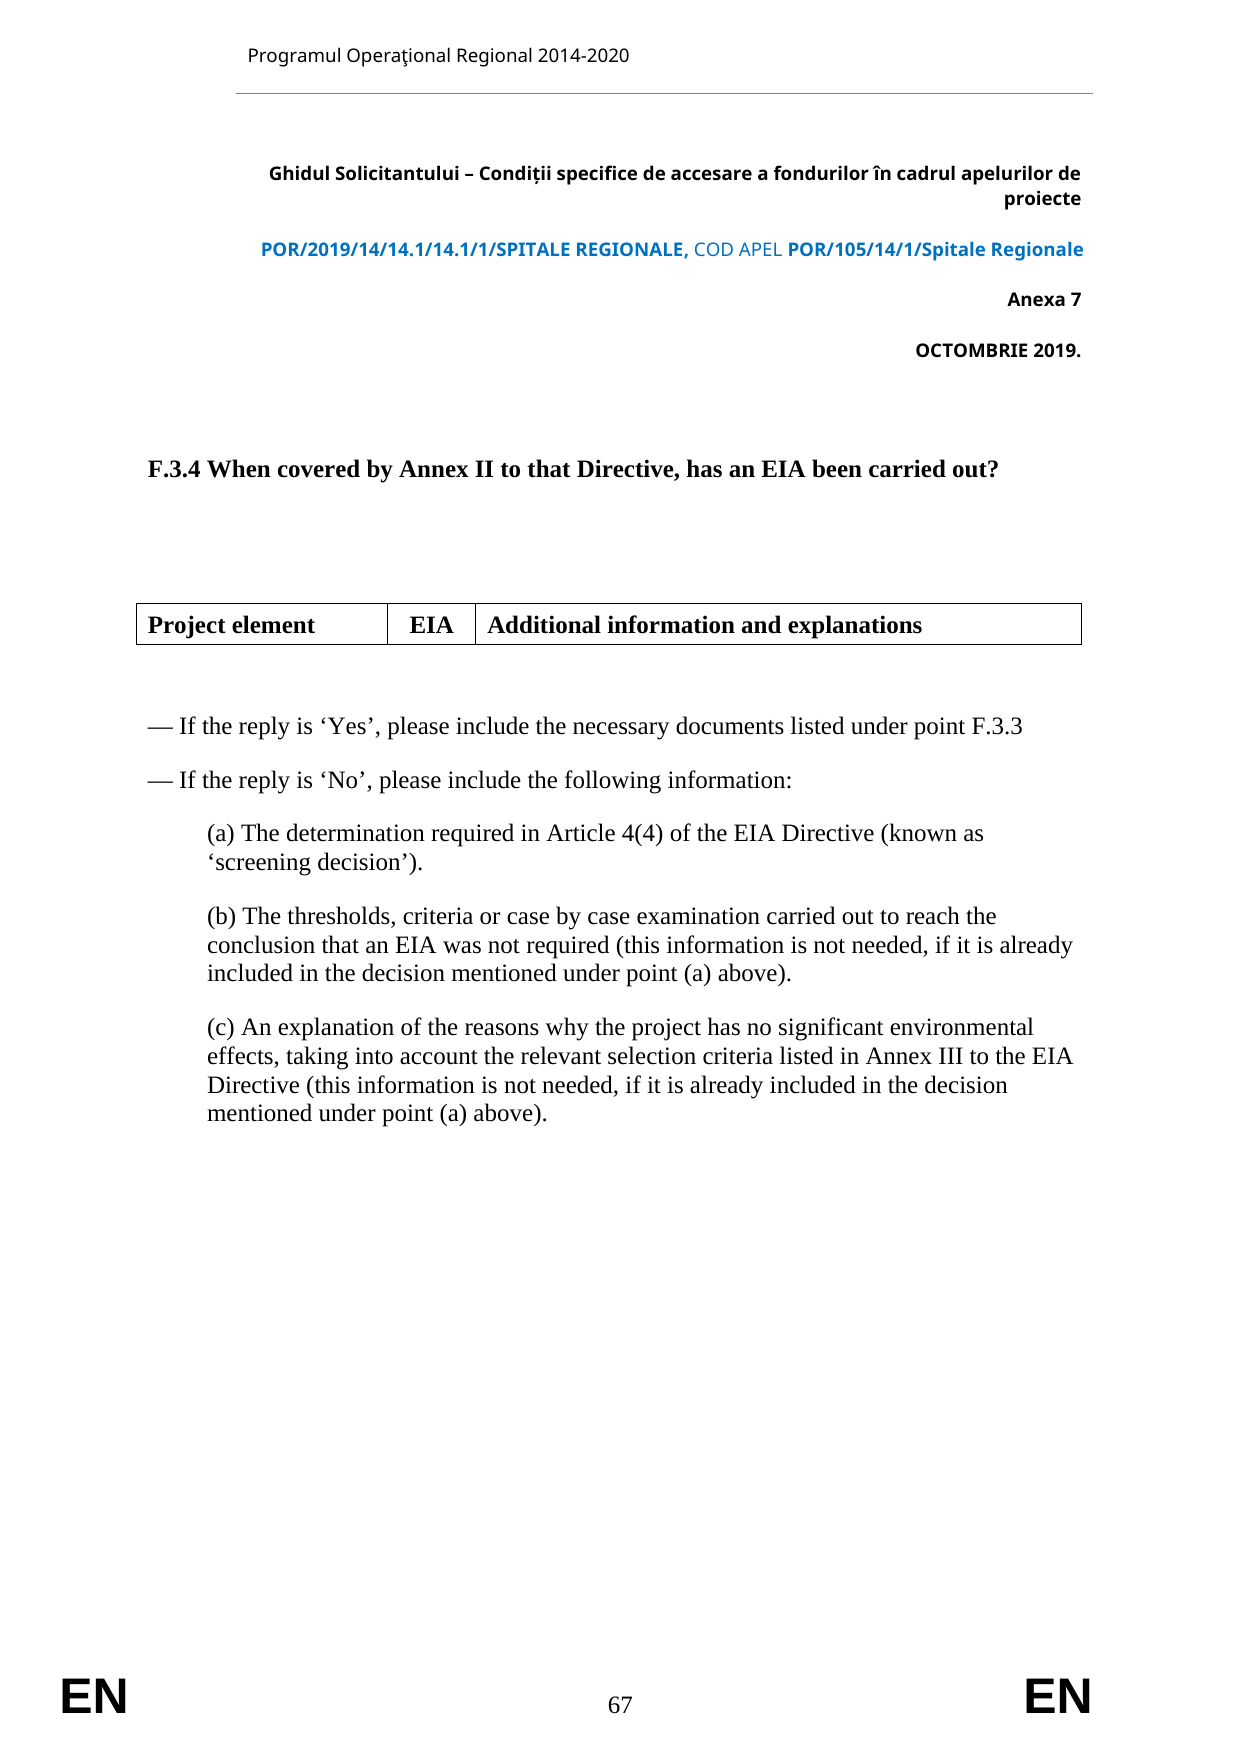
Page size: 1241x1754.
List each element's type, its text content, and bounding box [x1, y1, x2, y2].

text — If the reply is ‘Yes’, please include the necessary documents listed under point F.3.3 [148, 711, 1092, 740]
table_header EIA [388, 604, 475, 644]
text (b) The thresholds, criteria or case by case examination carried out to reach the conclusion that an EIA was not required (this information is not needed, if it is already included in the decision mentioned under point (a) above). [207, 901, 1092, 987]
text (a) The determination required in Article 4(4) of the EIA Directive (known as ‘screening decision’). [207, 818, 1092, 876]
text (c) An explanation of the reasons why the project has no significant environmental effects, taking into account the relevant selection criteria listed in Annex III to the EIA Directive (this information is not needed, if it is already included in the decision mentioned under point (a) above). [207, 1012, 1092, 1127]
text — If the reply is ‘No’, please include the following information: [148, 765, 1092, 793]
table_header Project element [137, 604, 387, 644]
subtitle F.3.4 When covered by Annex II to that Directive, has an EIA been carried out? [148, 454, 1092, 482]
table_header Additional information and explanations [476, 604, 1081, 644]
